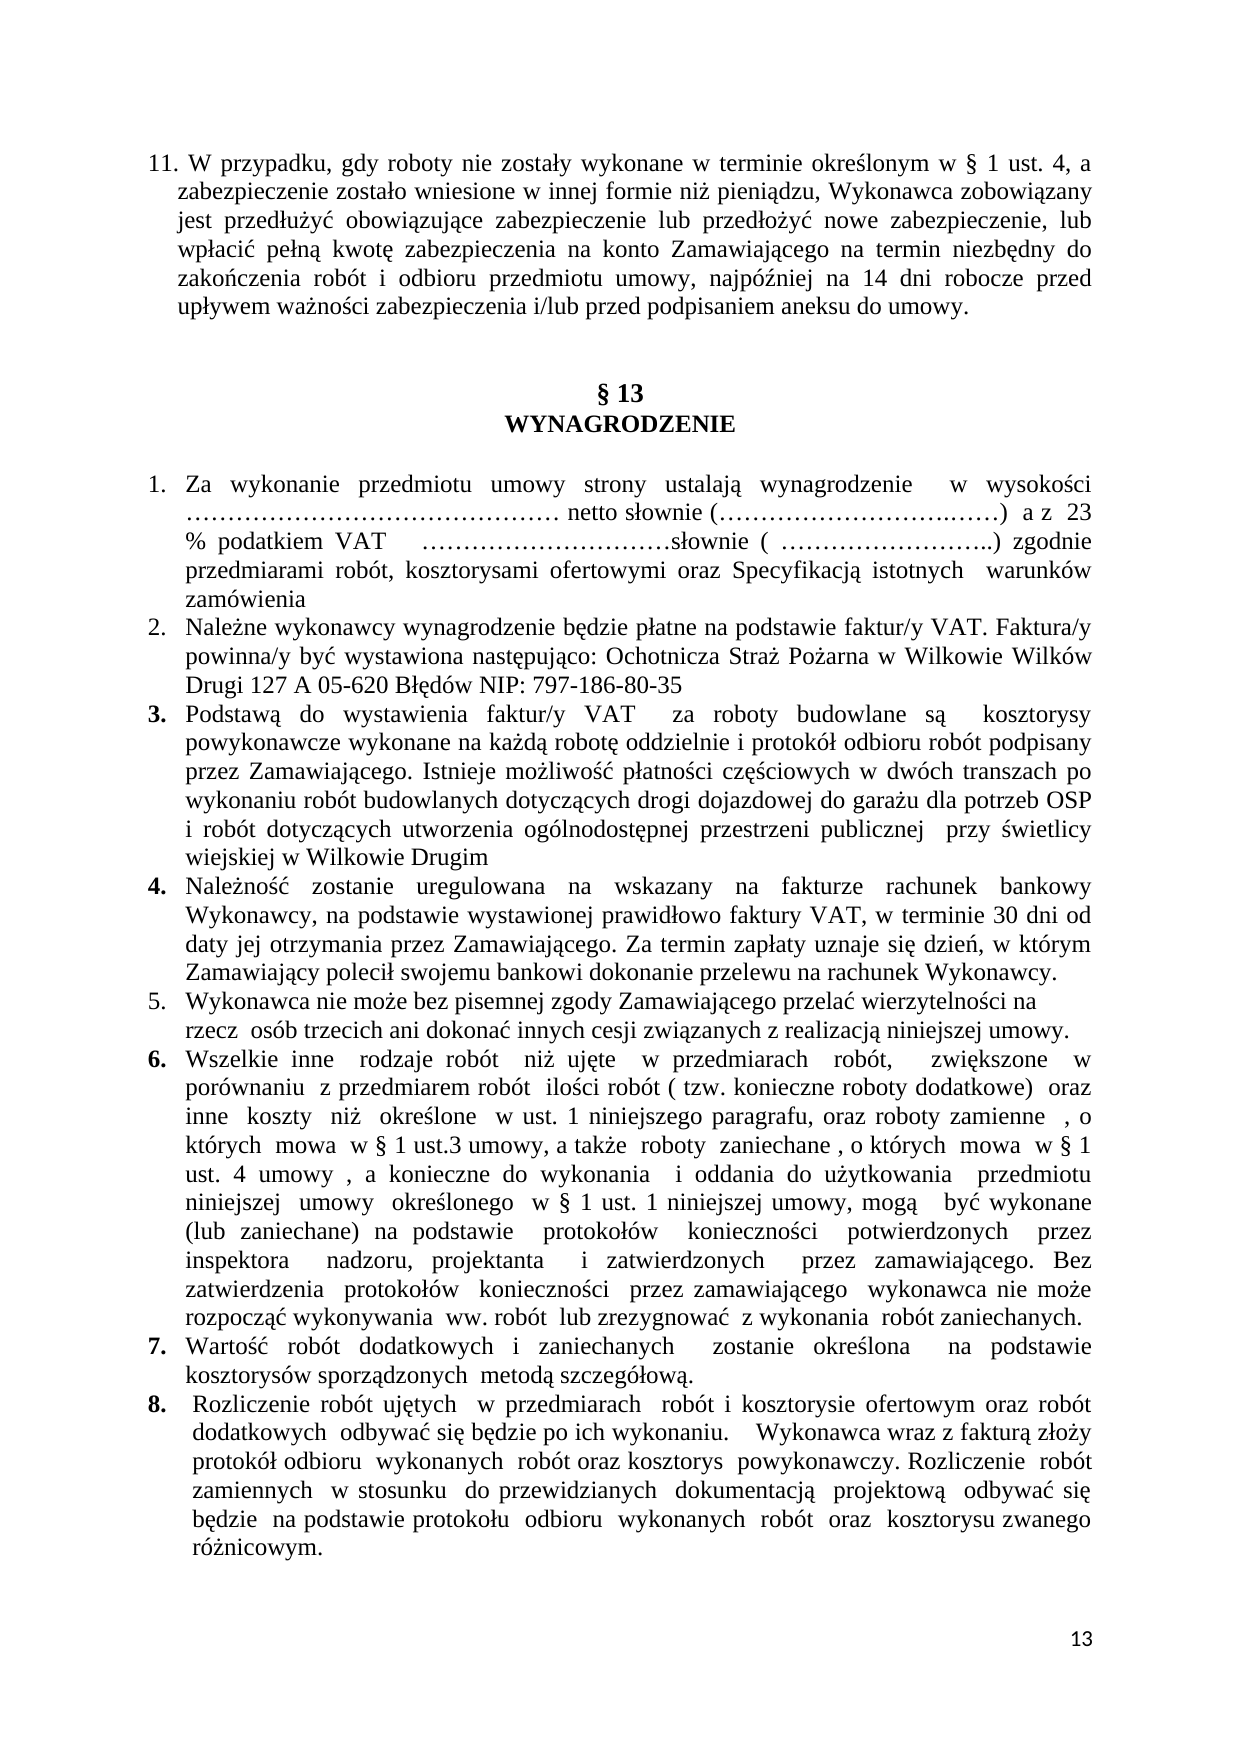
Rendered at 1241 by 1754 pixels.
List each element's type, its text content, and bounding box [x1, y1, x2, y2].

list Wszelkie inne rodzaje robót niż ujęte w przedmiarach robót, zwiększone w porównaniu z przedmiarem robót ilości robót ( tzw. konieczne roboty dodatkowe) oraz inne koszty niż określone w ust. 1 niniejszego paragrafu, oraz roboty zamienne , o których mowa w § 1 ust.3 umowy, a także roboty zaniechane , o których mowa w § 1 ust. 4 umowy , a konieczne do wykonania i oddania do użytkowania przedmiotu niniejszej umowy określonego w § 1 ust. 1 niniejszej umowy, mogą być wykonane (lub zaniechane) na podstawie protokołów konieczności potwierdzonych przez inspektora nadzoru, projektanta i zatwierdzonych przez zamawiającego. Bez zatwierdzenia protokołów konieczności przez zamawiającego wykonawca nie może rozpocząć wykonywania ww. robót lub zrezygnować z wykonania robót zaniechanych. [148, 1044, 1093, 1331]
list Należność zostanie uregulowana na wskazany na fakturze rachunek bankowy Wykonawcy, na podstawie wystawionej prawidłowo faktury VAT, w terminie 30 dni od daty jej otrzymania przez Zamawiającego. Za termin zapłaty uznaje się dzień, w którym Zamawiający polecił swojemu bankowi dokonanie przelewu na rachunek Wykonawcy. [148, 871, 1093, 986]
list Należne wykonawcy wynagrodzenie będzie płatne na podstawie faktur/y VAT. Faktura/y powinna/y być wystawiona następująco: Ochotnicza Straż Pożarna w Wilkowie Wilków Drugi 127 A 05-620 Błędów NIP: 797-186-80-35 [148, 612, 1093, 699]
text 11. W przypadku, gdy roboty nie zostały wykonane w terminie określonym w § 1 ust. 4, a zabezpieczenie zostało wniesione w innej formie niż pieniądzu, Wykonawca zobowiązany jest przedłużyć obowiązujące zabezpieczenie lub przedłożyć nowe zabezpieczenie, lub wpłacić pełną kwotę zabezpieczenia na konto Zamawiającego na termin niezbędny do zakończenia robót i odbioru przedmiotu umowy, najpóźniej na 14 dni robocze przed upływem ważności zabezpieczenia i/lub przed podpisaniem aneksu do umowy. [148, 148, 1093, 320]
text WYNAGRODZENIE [148, 409, 1093, 437]
list Wykonawca nie może bez pisemnej zgody Zamawiającego przelać wierzytelności na rzecz osób trzecich ani dokonać innych cesji związanych z realizacją niniejszej umowy. [148, 986, 1093, 1044]
list Wartość robót dodatkowych i zaniechanych zostanie określona na podstawie kosztorysów sporządzonych metodą szczegółową. [148, 1331, 1093, 1389]
list Za wykonanie przedmiotu umowy strony ustalają wynagrodzenie w wysokości ……………………………………… netto słownie (……………………….……) a z 23 % podatkiem VAT …………………………słownie ( ……………………..) zgodnie przedmiarami robót, kosztorysami ofertowymi oraz Specyfikacją istotnych warunków zamówienia [148, 469, 1093, 612]
list Rozliczenie robót ujętych w przedmiarach robót i kosztorysie ofertowym oraz robót dodatkowych odbywać się będzie po ich wykonaniu. Wykonawca wraz z fakturą złoży protokół odbioru wykonanych robót oraz kosztorys powykonawczy. Rozliczenie robót zamiennych w stosunku do przewidzianych dokumentacją projektową odbywać się będzie na podstawie protokołu odbioru wykonanych robót oraz kosztorysu zwanego różnicowym. [148, 1389, 1093, 1561]
list Podstawą do wystawienia faktur/y VAT za roboty budowlane są kosztorysy powykonawcze wykonane na każdą robotę oddzielnie i protokół odbioru robót podpisany przez Zamawiającego. Istnieje możliwość płatności częściowych w dwóch transzach po wykonaniu robót budowlanych dotyczących drogi dojazdowej do garażu dla potrzeb OSP i robót dotyczących utworzenia ogólnodostępnej przestrzeni publicznej przy świetlicy wiejskiej w Wilkowie Drugim [148, 699, 1093, 871]
text § 13 [148, 378, 1093, 409]
